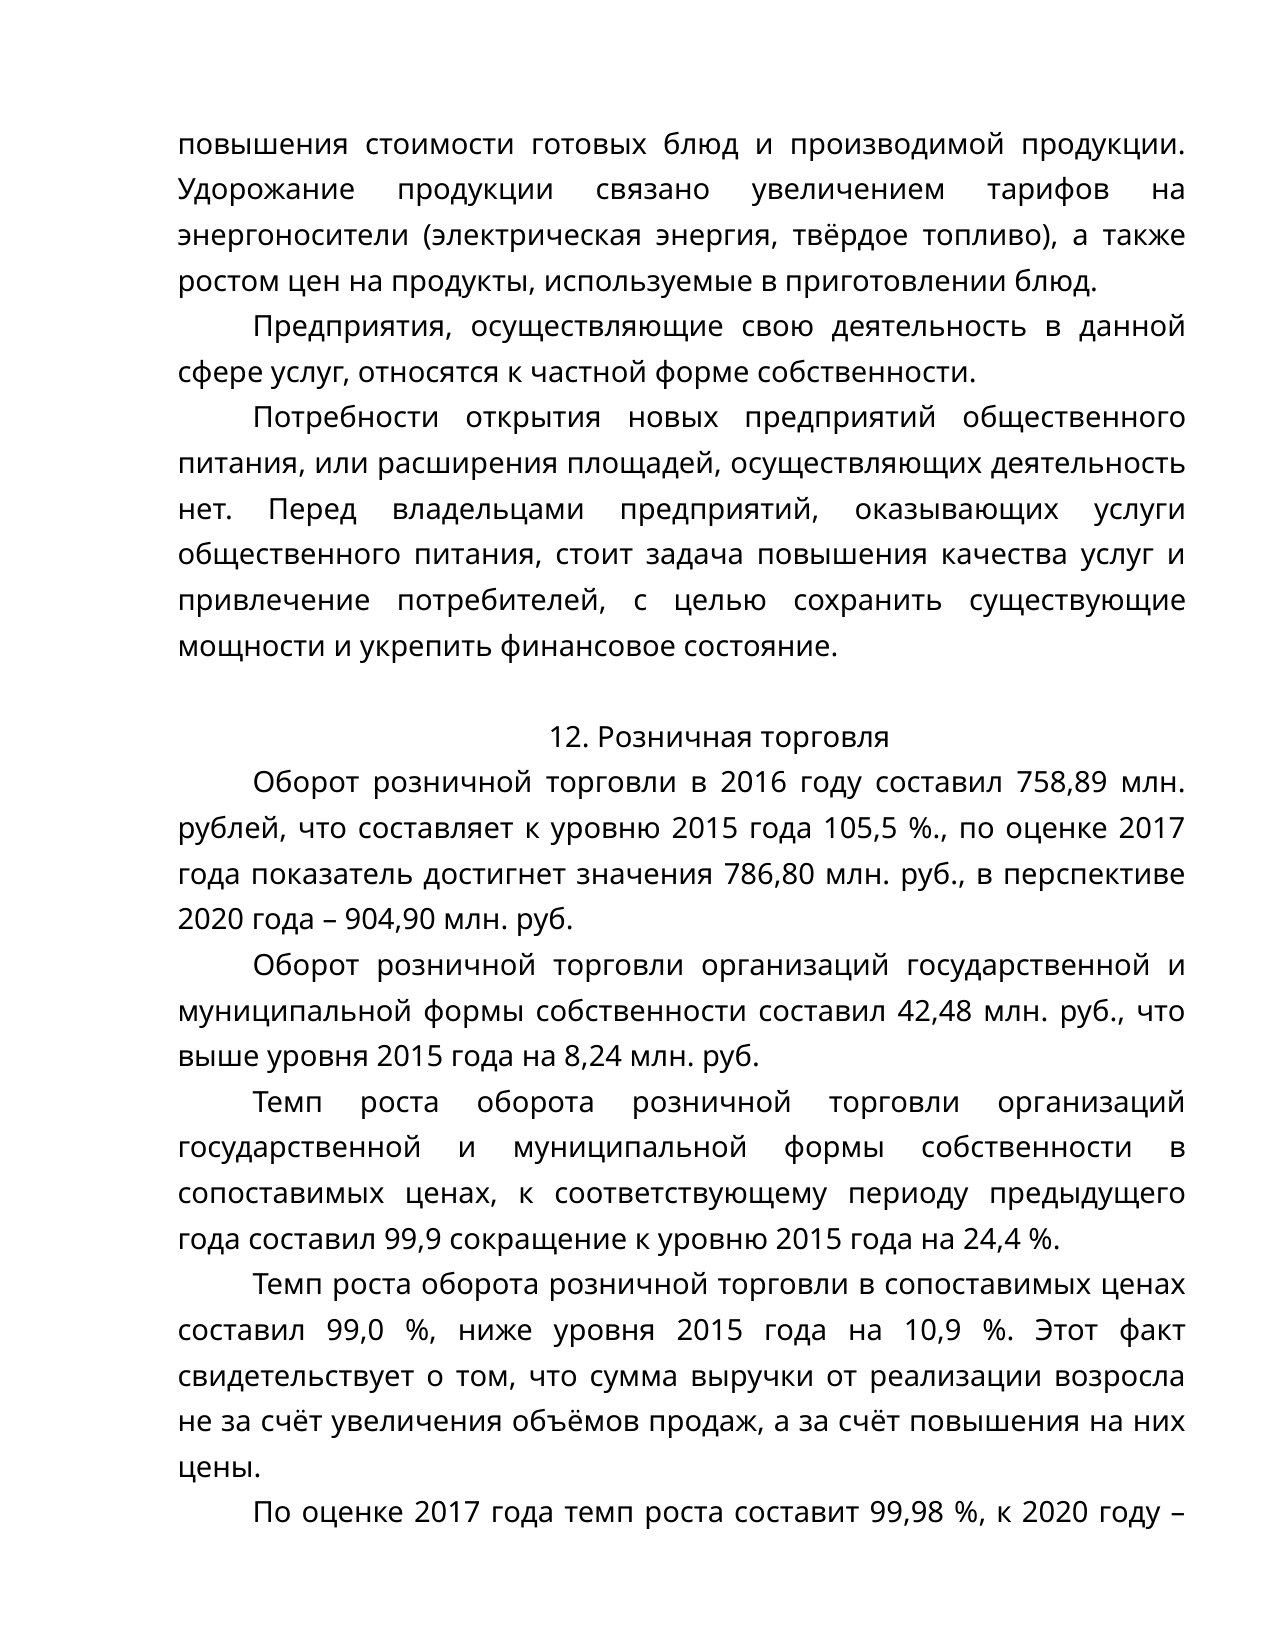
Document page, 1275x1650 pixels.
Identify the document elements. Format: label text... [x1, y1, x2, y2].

text Оборот розничной торговли организаций государственной и муниципальной формы собственности составил 42,48 млн. руб., что выше уровня 2015 года на 8,24 млн. руб. [177, 944, 1186, 1075]
text Темп роста оборота розничной торговли в сопоставимых ценах составил 99,0 %, ниже уровня 2015 года на 10,9 %. Этот факт свидетельствует о том, что сумма выручки от реализации возросла не за счёт увеличения объёмов продаж, а за счёт повышения на них цены. [177, 1263, 1186, 1486]
text Предприятия, осуществляющие свою деятельность в данной сфере услуг, относятся к частной форме собственности. [177, 305, 1186, 391]
text Темп роста оборота розничной торговли организаций государственной и муниципальной формы собственности в сопоставимых ценах, к соответствующему периоду предыдущего года составил 99,9 сокращение к уровню 2015 года на 24,4 %. [177, 1081, 1186, 1258]
text Оборот розничной торговли в 2016 году составил 758,89 млн. рублей, что составляет к уровню 2015 года 105,5 %., по оценке 2017 года показатель достигнет значения 786,80 млн. руб., в перспективе 2020 года – 904,90 млн. руб. [177, 762, 1186, 938]
text 12. Розничная торговля [177, 716, 1186, 756]
text Потребности открытия новых предприятий общественного питания, или расширения площадей, осуществляющих деятельность нет. Перед владельцами предприятий, оказывающих услуги общественного питания, стоит задача повышения качества услуг и привлечение потребителей, с целью сохранить существующие мощности и укрепить финансовое состояние. [177, 397, 1186, 664]
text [177, 1492, 1186, 1531]
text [177, 123, 1186, 299]
